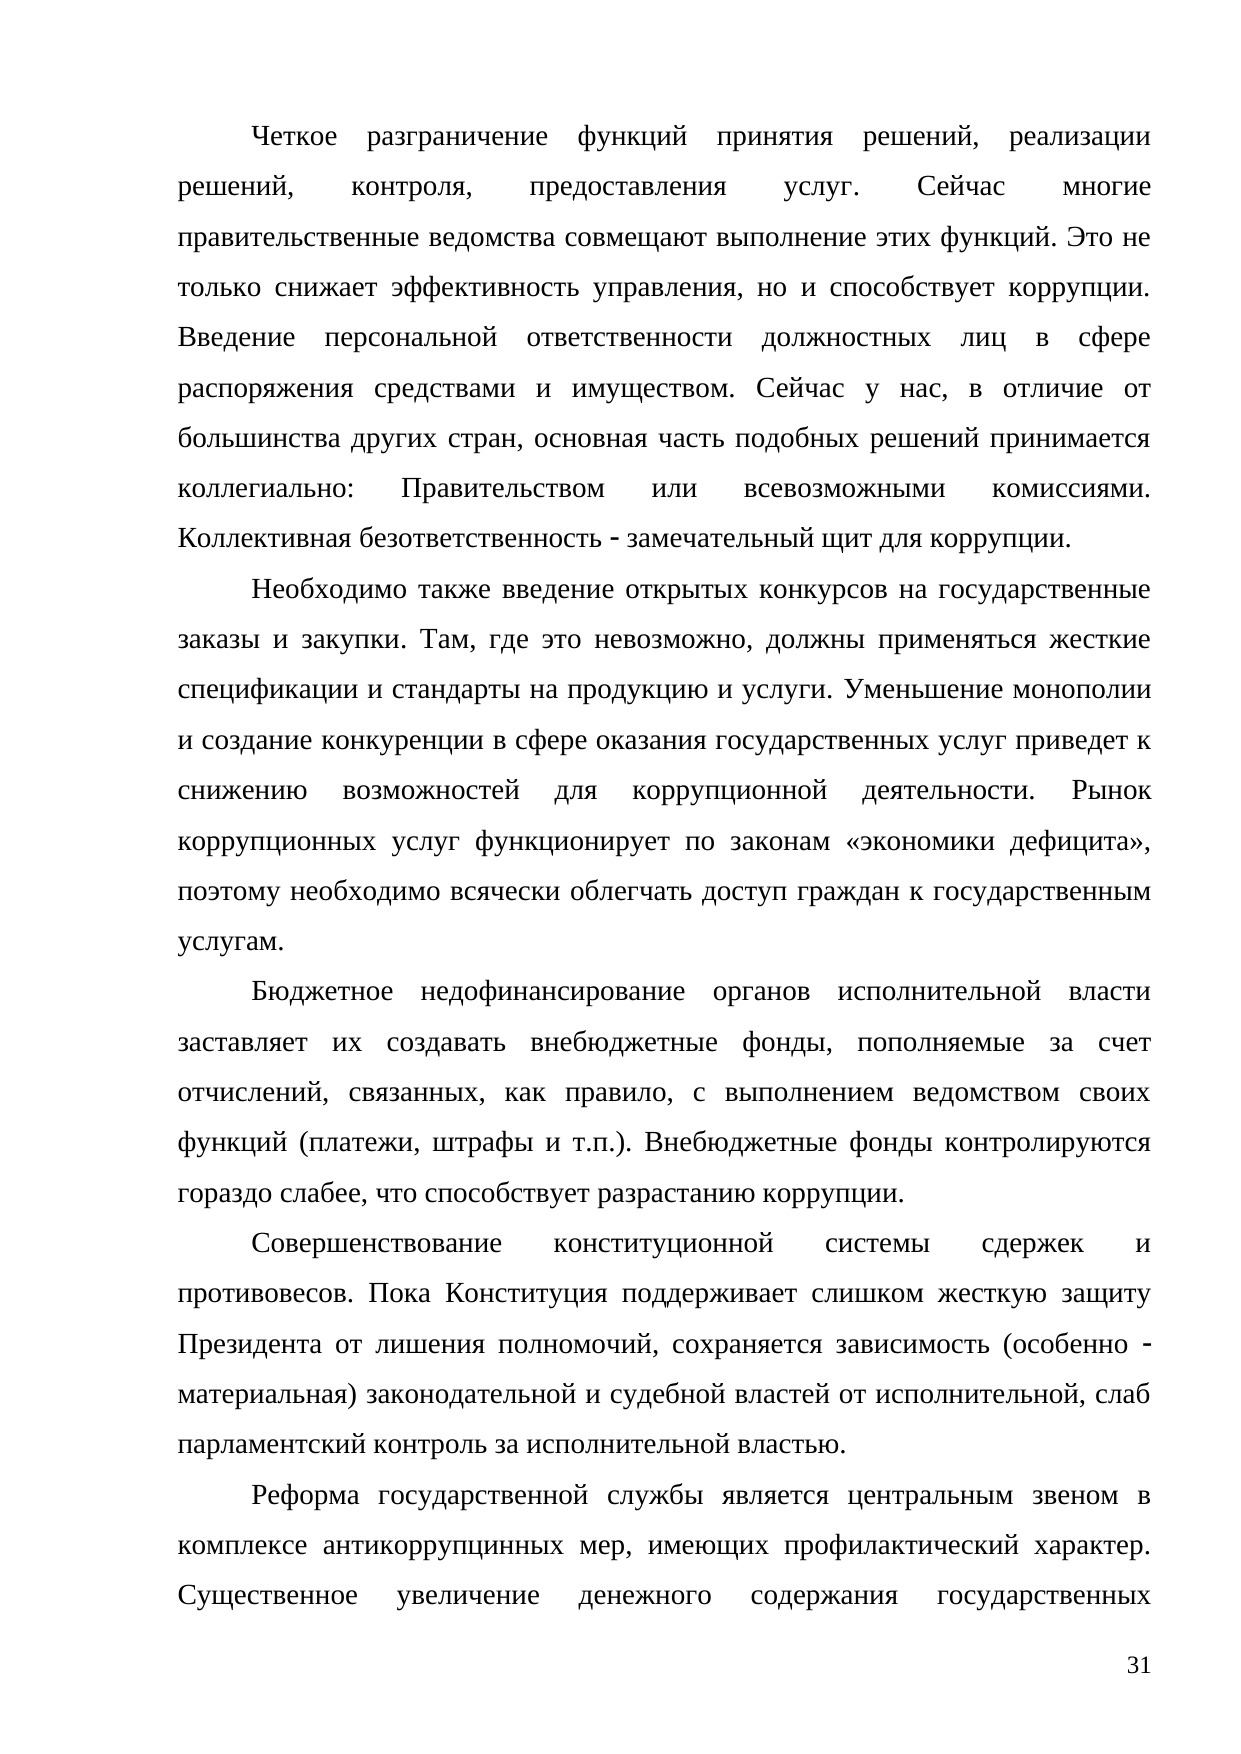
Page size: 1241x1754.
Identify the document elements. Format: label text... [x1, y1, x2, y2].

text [177, 1477, 1152, 1611]
text Четкое разграничение функций принятия решений, реализации решений, контроля, предоставления услуг. Сейчас многие правительственные ведомства совмещают выполнение этих функций. Это не только снижает эффективность управления, но и способствует коррупции. Введение персональной ответственности должностных лиц в сфере распоряжения средствами и имуществом. Сейчас у нас, в отличие от большинства других стран, основная часть подобных решений принимается коллегиально: Правительством или всевозможными комиссиями. Коллективная безответственность замечательный щит для коррупции. [177, 118, 1152, 554]
text Бюджетное недофинансирование органов исполнительной власти заставляет их создавать внебюджетные фонды, пополняемые за счет отчислений, связанных, как правило, с выполнением ведомством своих функций (платежи, штрафы и т.п.). Внебюджетные фонды контролируются гораздо слабее, что способствует разрастанию коррупции. [177, 973, 1152, 1208]
text Необходимо также введение открытых конкурсов на государственные заказы и закупки. Там, где это невозможно, должны применяться жесткие спецификации и стандарты на продукцию и услуги. Уменьшение монополии и создание конкуренции в сфере оказания государственных услуг приведет к снижению возможностей для коррупционной деятельности. Рынок коррупционных услуг функционирует по законам «экономики дефицита», поэтому необходимо всячески облегчать доступ граждан к государственным услугам. [177, 571, 1152, 957]
text Совершенствование конституционной системы сдержек и противовесов. Пока Конституция поддерживает слишком жесткую защиту Президента от лишения полномочий, сохраняется зависимость (особенно материальная) законодательной и судебной властей от исполнительной, слаб парламентский контроль за исполнительной властью. [177, 1225, 1152, 1460]
